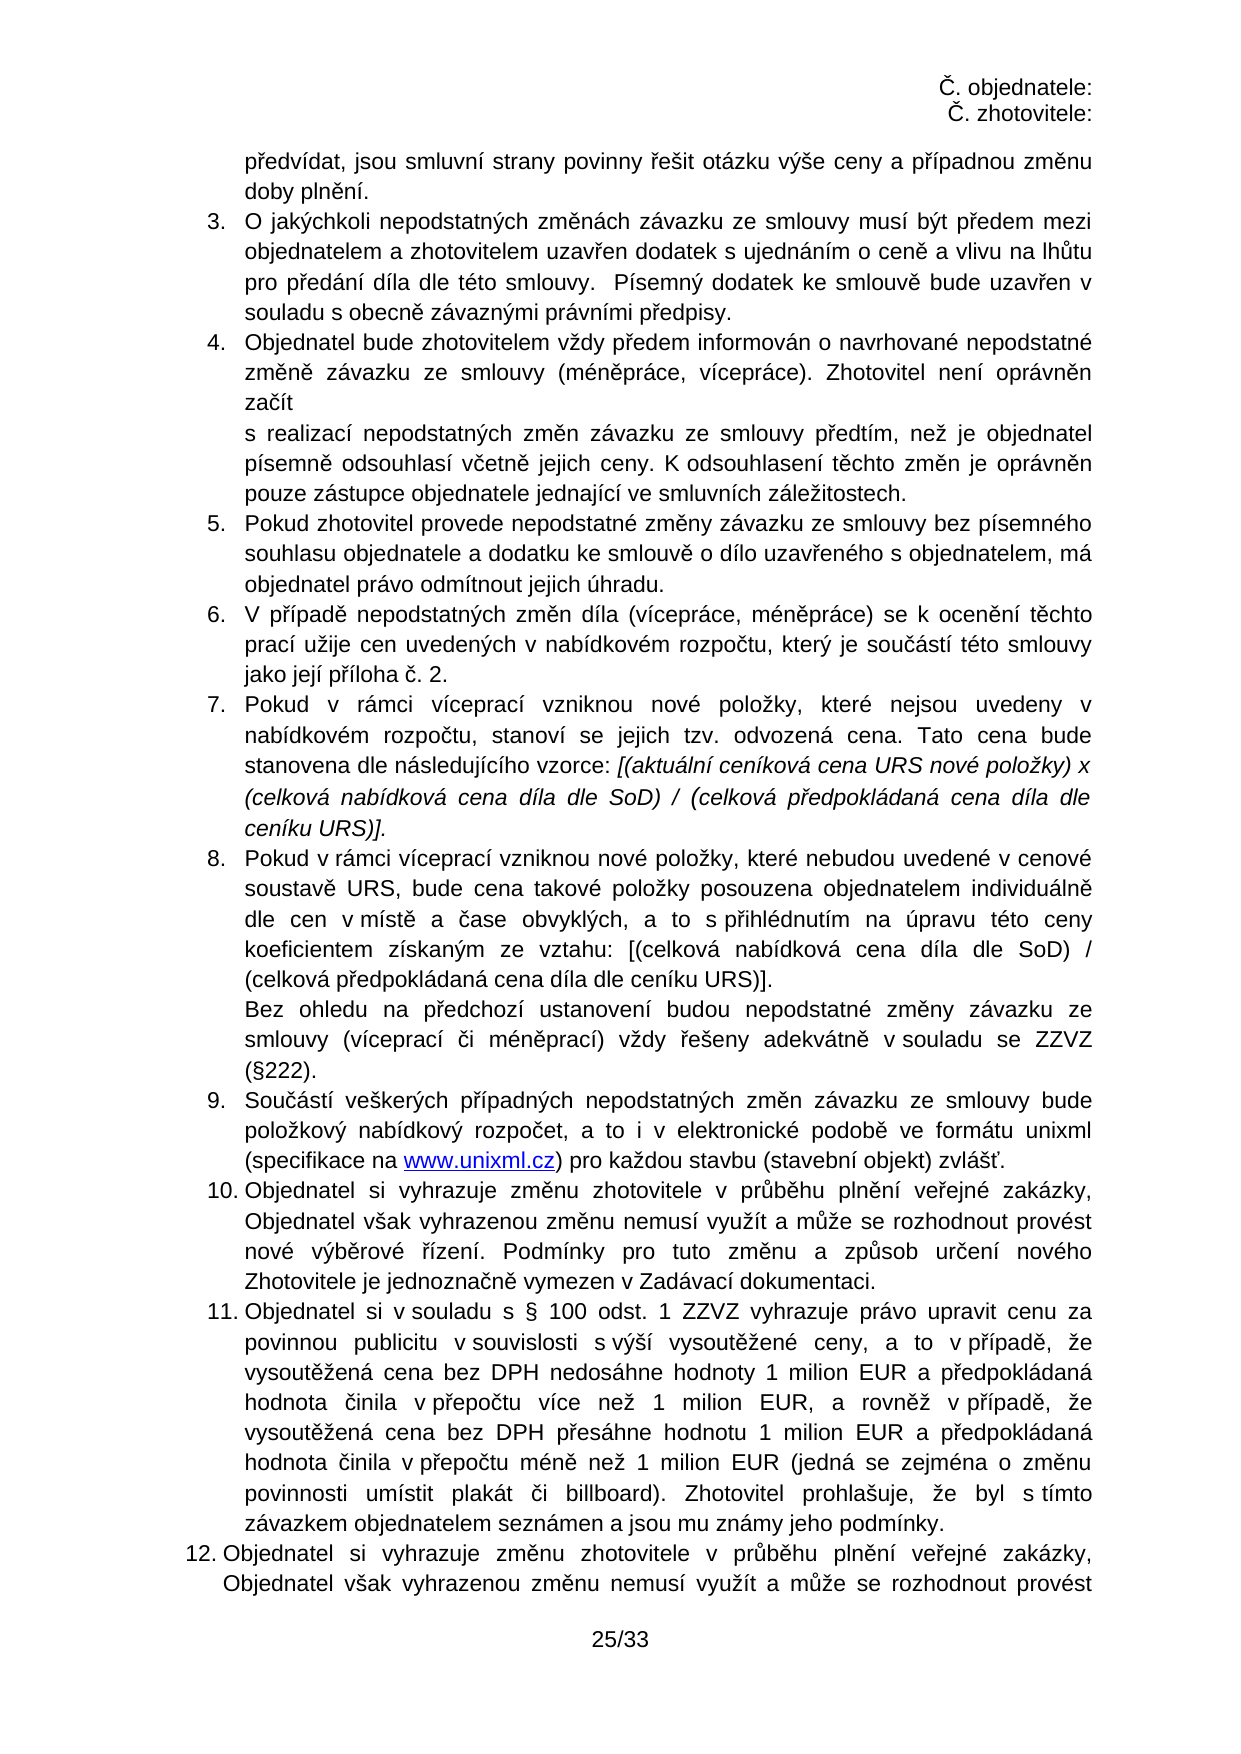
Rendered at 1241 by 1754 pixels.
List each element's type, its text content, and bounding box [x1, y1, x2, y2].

list V případě nepodstatných změn díla (vícepráce, méněpráce) se k ocenění těchto prací užije cen uvedených v nabídkovém rozpočtu, který je součástí této smlouvy jako její příloha č. 2. [207, 601, 1093, 687]
list Pokud v rámci víceprací vzniknou nové položky, které nebudou uvedené v cenové soustavě URS, bude cena takové položky posouzena objednatelem individuálně dle cen v místě a čase obvyklých, a to s přihlédnutím na úpravu této ceny koeficientem získaným ze vztahu: [(celková nabídková cena díla dle SoD) / (celková předpokládaná cena díla dle ceníku URS)]. [207, 845, 1093, 992]
list Objednatel bude zhotovitelem vždy předem informován o navrhované nepodstatné změně závazku ze smlouvy (méněpráce, vícepráce). Zhotovitel není oprávněn začít s realizací nepodstatných změn závazku ze smlouvy předtím, než je objednatel písemně odsouhlasí včetně jejich ceny. K odsouhlasení těchto změn je oprávněn pouze zástupce objednatele jednající ve smluvních záležitostech. [207, 329, 1093, 506]
list Součástí veškerých případných nepodstatných změn závazku ze smlouvy bude položkový nabídkový rozpočet, a to i v elektronické podobě ve formátu unixml (specifikace na www.unixml.cz) pro každou stavbu (stavební objekt) zvlášť. [207, 1087, 1093, 1174]
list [185, 1540, 1093, 1597]
list Pokud v rámci víceprací vzniknou nové položky, které nejsou uvedeny v nabídkovém rozpočtu, stanoví se jejich tzv. odvozená cena. Tato cena bude stanovena dle následujícího vzorce: [(aktuální ceníková cena URS nové položky) x (celková nabídková cena díla dle SoD) / (celková předpokládaná cena díla dle ceníku URS)]. [207, 691, 1093, 841]
list Bez ohledu na předchozí ustanovení budou nepodstatné změny závazku ze smlouvy (víceprací či méněprací) vždy řešeny adekvátně v souladu se ZZVZ (§222). [244, 996, 1093, 1083]
list Objednatel si v souladu s § 100 odst. 1 ZZVZ vyhrazuje právo upravit cenu za povinnou publicitu v souvislosti s výší vysoutěžené ceny, a to v případě, že vysoutěžená cena bez DPH nedosáhne hodnoty 1 milion EUR a předpokládaná hodnota činila v přepočtu více než 1 milion EUR, a rovněž v případě, že vysoutěžená cena bez DPH přesáhne hodnotu 1 milion EUR a předpokládaná hodnota činila v přepočtu méně než 1 milion EUR (jedná se zejména o změnu povinnosti umístit plakát či billboard). Zhotovitel prohlašuje, že byl s tímto závazkem objednatelem seznámen a jsou mu známy jeho podmínky. [207, 1298, 1093, 1536]
list Pokud zhotovitel provede nepodstatné změny závazku ze smlouvy bez písemného souhlasu objednatele a dodatku ke smlouvě o dílo uzavřeného s objednatelem, má objednatel právo odmítnout jejich úhradu. [207, 510, 1093, 597]
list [207, 148, 1093, 204]
list O jakýchkoli nepodstatných změnách závazku ze smlouvy musí být předem mezi objednatelem a zhotovitelem uzavřen dodatek s ujednáním o ceně a vlivu na lhůtu pro předání díla dle této smlouvy. Písemný dodatek ke smlouvě bude uzavřen v souladu s obecně závaznými právními předpisy. [207, 208, 1093, 325]
